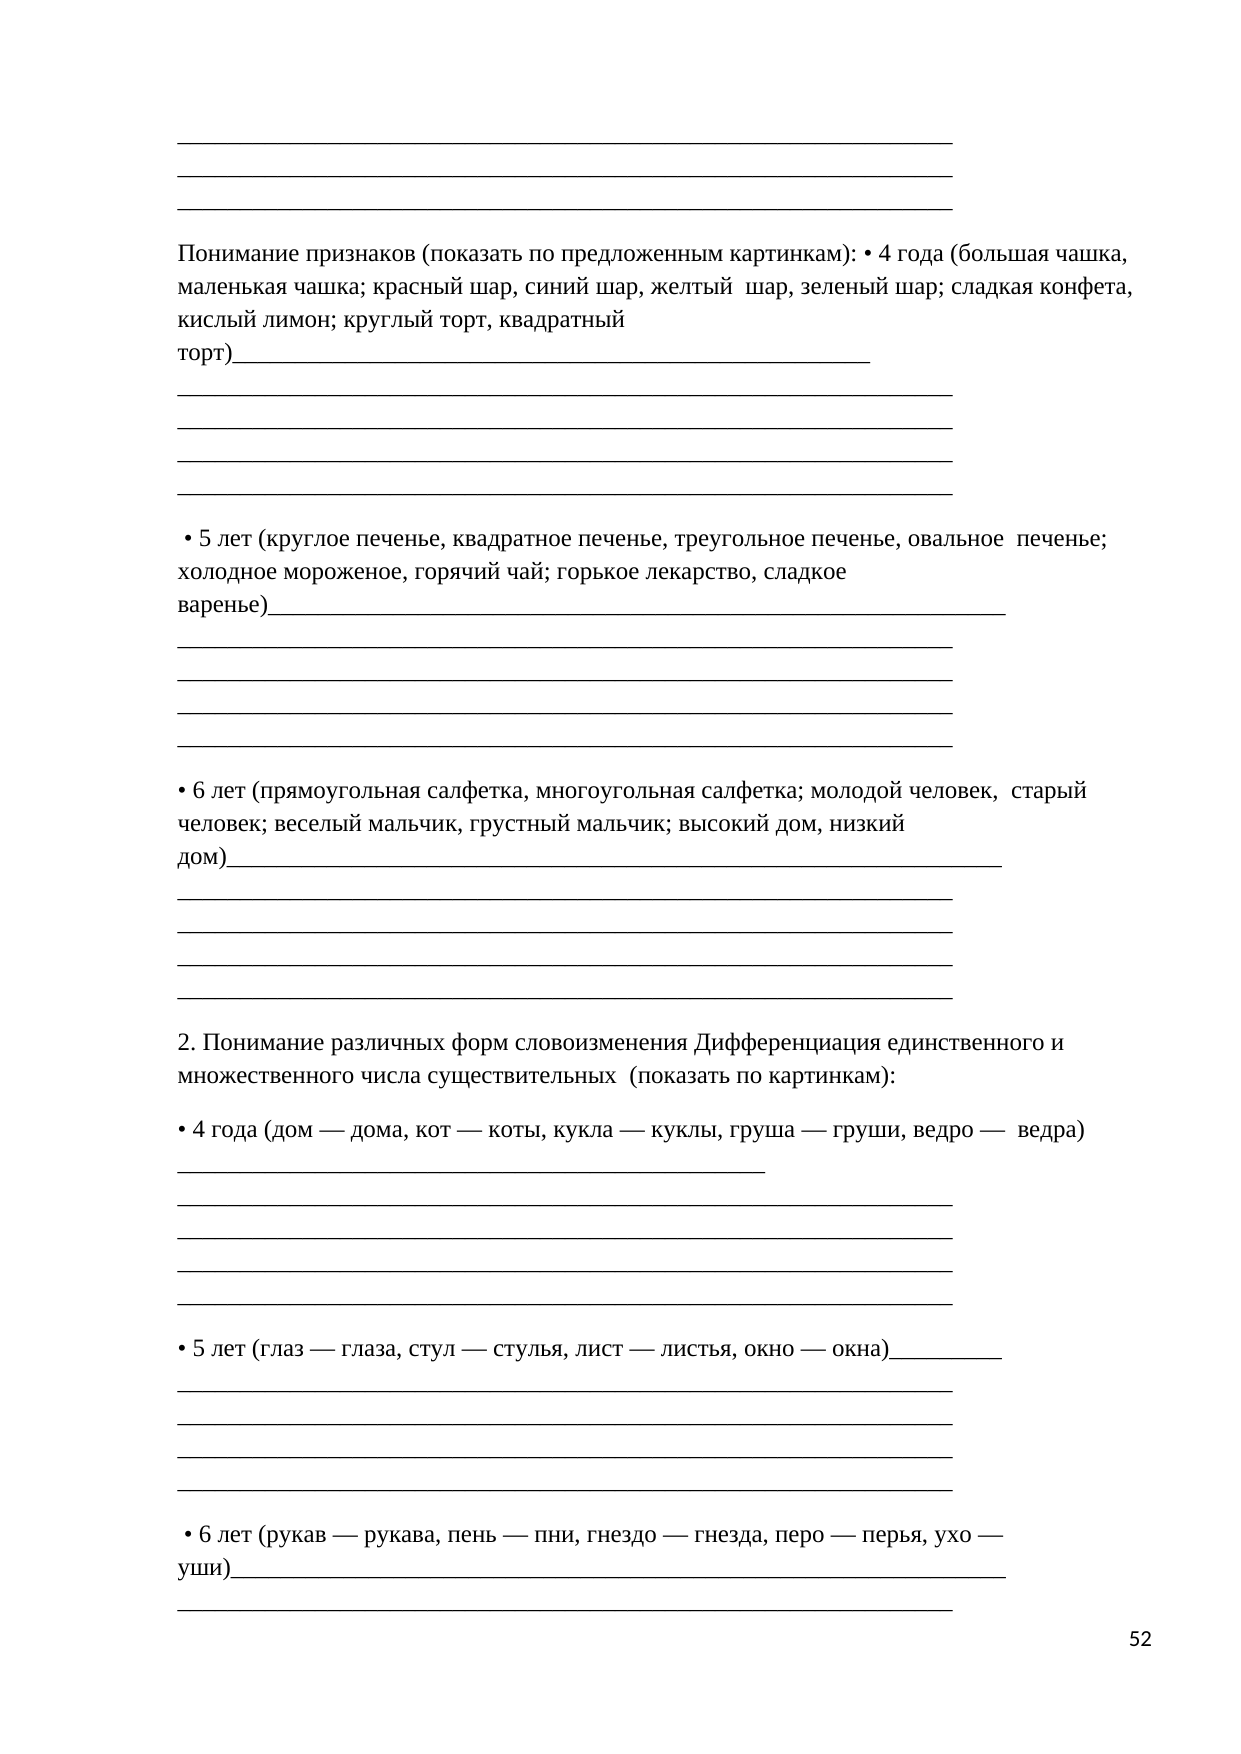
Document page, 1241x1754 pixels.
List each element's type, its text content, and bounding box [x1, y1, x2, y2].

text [177, 1519, 1152, 1613]
text • 5 лет (глаз — глаза, стул — стулья, лист — листья, окно — окна)_________ ______________________________________________________________ ______________________________________________________________ ______________________________________________________________ ______________________________________________________________ [177, 1333, 1152, 1494]
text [177, 118, 1152, 213]
text • 6 лет (прямоугольная салфетка, многоугольная салфетка; молодой человек, старый человек; веселый мальчик, грустный мальчик; высокий дом, низкий дом)______________________________________________________________ ______________________________________________________________ ______________________________________________________________ ______________________________________________________________ ______________________________________________________________ [177, 775, 1152, 1002]
text Понимание признаков (показать по предложенным картинкам): • 4 года (большая чашка, маленькая чашка; красный шар, синий шар, желтый шар, зеленый шар; сладкая конфета, кислый лимон; круглый торт, квадратный торт)___________________________________________________ ______________________________________________________________ ______________________________________________________________ ______________________________________________________________ ______________________________________________________________ [177, 238, 1152, 498]
text 2. Понимание различных форм словоизменения Дифференциация единственного и множественного числа существительных (показать по картинкам): [177, 1027, 1152, 1089]
text • 5 лет (круглое печенье, квадратное печенье, треугольное печенье, овальное печенье; холодное мороженое, горячий чай; горькое лекарство, сладкое варенье)___________________________________________________________ ______________________________________________________________ ______________________________________________________________ ______________________________________________________________ ______________________________________________________________ [177, 523, 1152, 750]
text • 4 года (дом — дома, кот — коты, кукла — куклы, груша — груши, ведро — ведра) _______________________________________________ ______________________________________________________________ ______________________________________________________________ ______________________________________________________________ ______________________________________________________________ [177, 1114, 1152, 1308]
